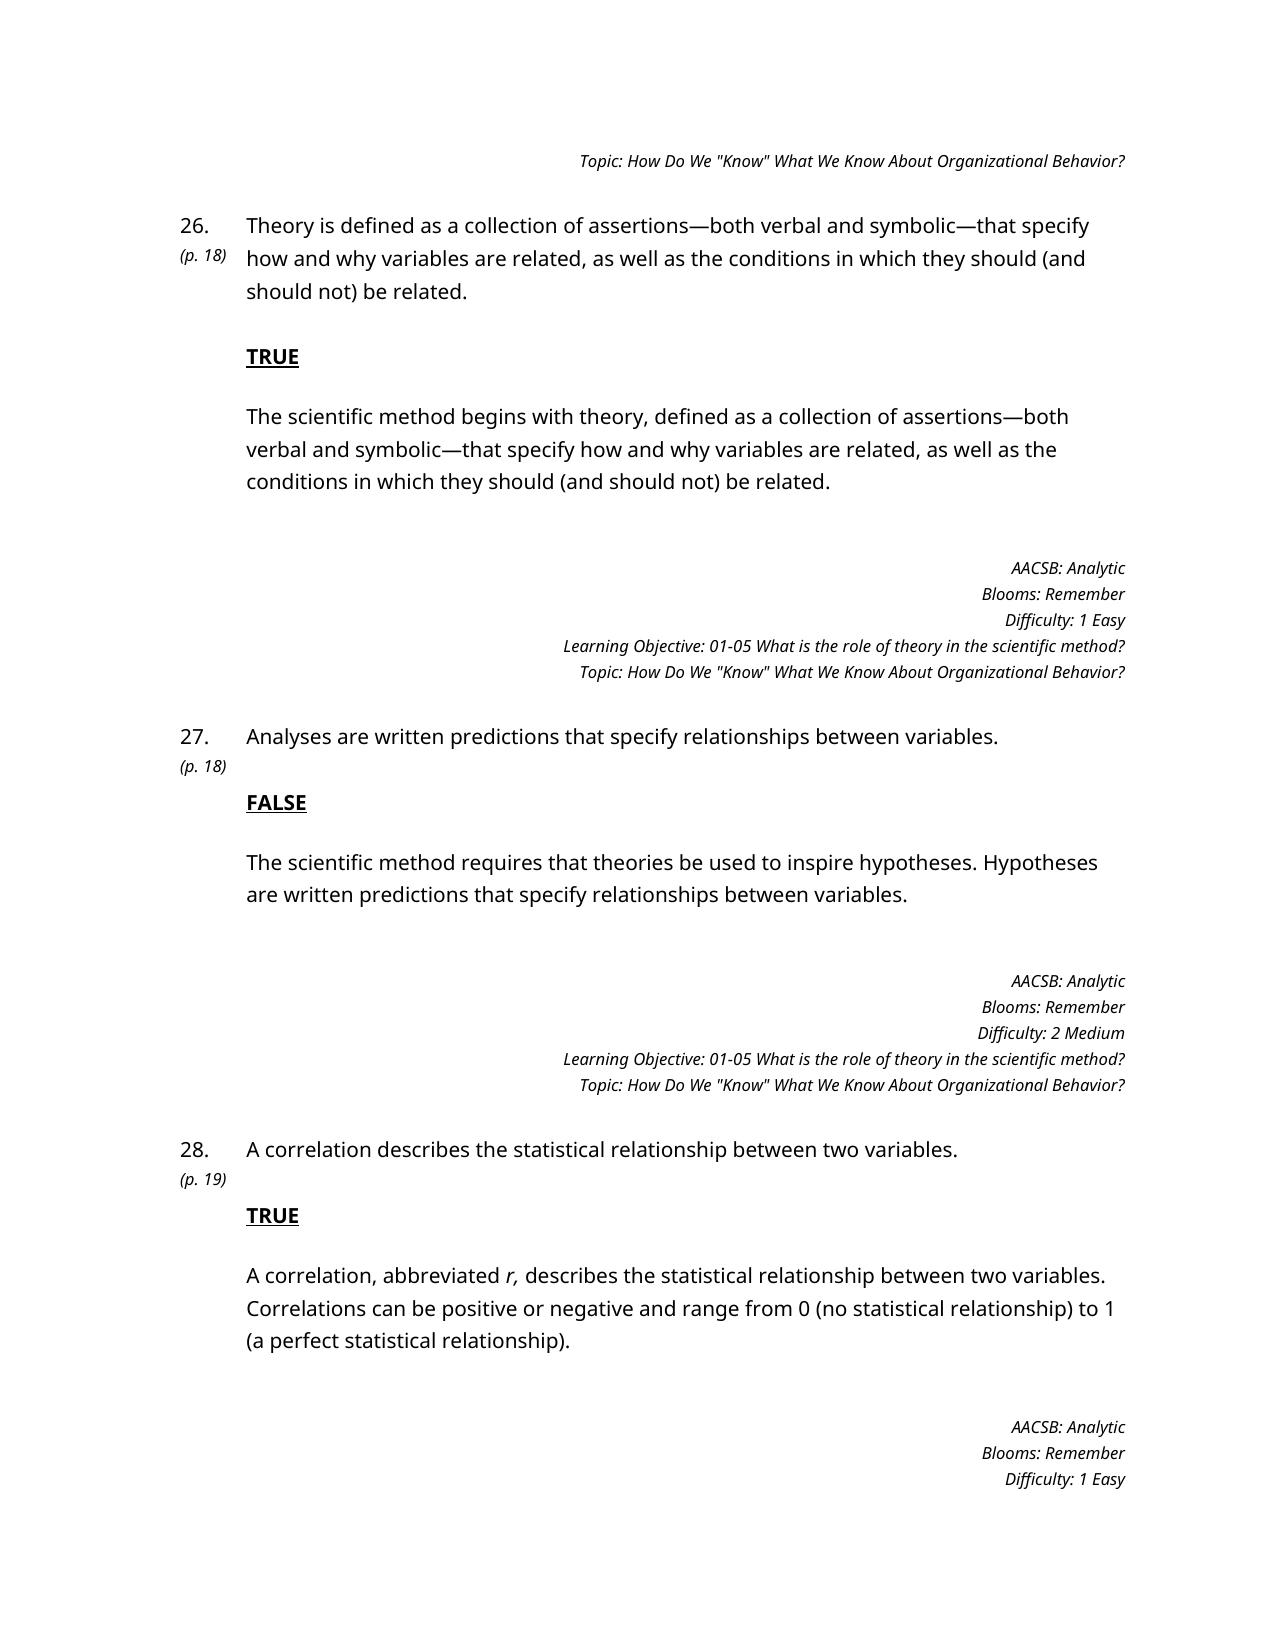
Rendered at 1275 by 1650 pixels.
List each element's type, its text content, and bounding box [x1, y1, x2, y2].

table_header A correlation describes the statistical relationship between two variables. TRUE A correlation, abbreviated r, describes the statistical relationship between two variables. Correlations can be positive or negative and range from 0 (no statistical relationship) to 1 (a perfect statistical relationship). [246, 1136, 1125, 1386]
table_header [180, 150, 1125, 209]
table_header Theory is defined as a collection of assertions—both verbal and symbolic—that specify how and why variables are related, as well as the conditions in which they should (and should not) be related. TRUE The scientific method begins with theory, defined as a collection of assertions—both verbal and symbolic—that specify how and why variables are related, as well as the conditions in which they should (and should not) be related. [246, 212, 1125, 527]
table_header Analyses are written predictions that specify relationships between variables. FALSE The scientific method requires that theories be used to inspire hypotheses. Hypotheses are written predictions that specify relationships between variables. [246, 723, 1125, 941]
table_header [180, 1416, 1125, 1490]
table_header 27. (p. 18) [180, 723, 246, 941]
table_header AACSB: Analytic Blooms: Remember Difficulty: 2 Medium Learning Objective: 01-05 What is the role of theory in the scientific method? Topic: How Do We "Know" What We Know About Organizational Behavior? [180, 970, 1125, 1133]
table_header 26. (p. 18) [180, 212, 246, 527]
table_header 28. (p. 19) [180, 1136, 246, 1386]
